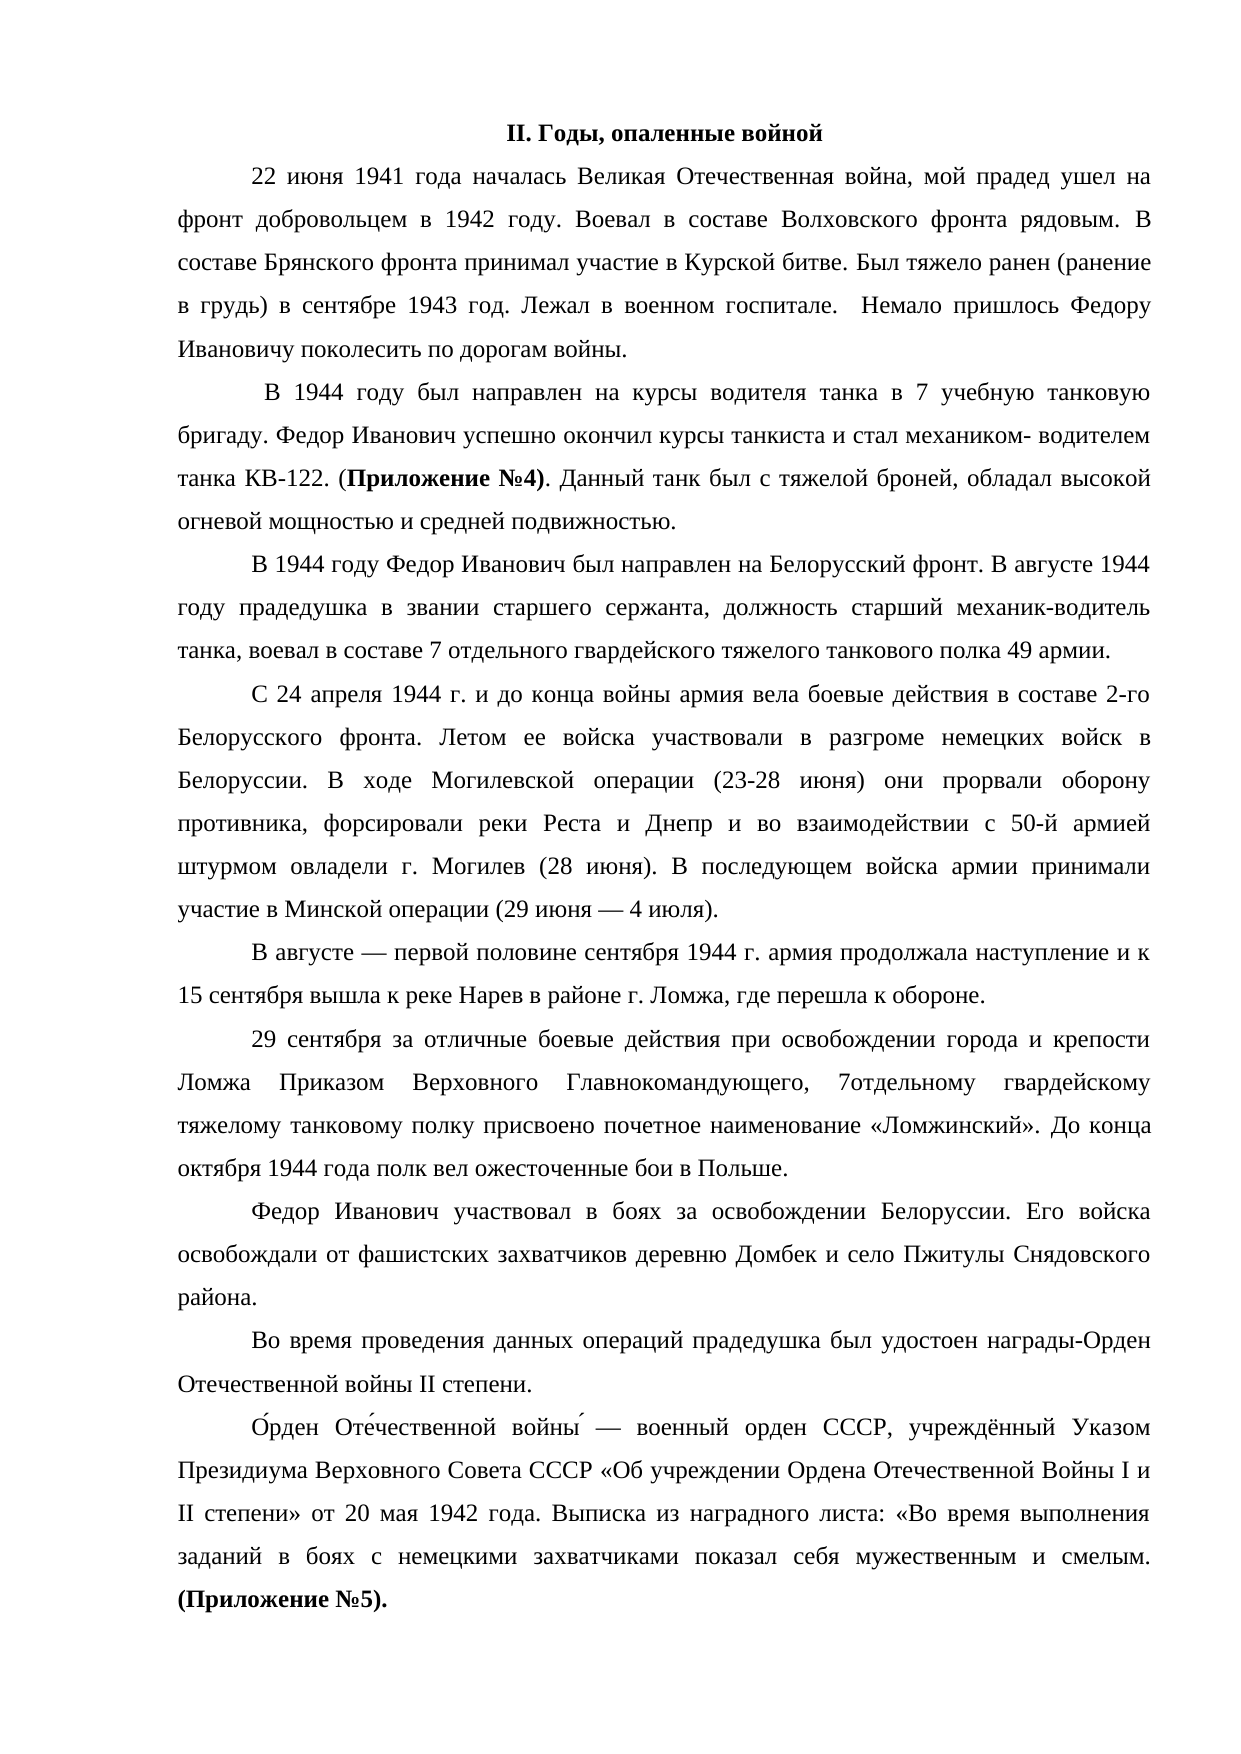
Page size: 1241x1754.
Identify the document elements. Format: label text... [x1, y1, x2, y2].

text II. Годы, опаленные войной [177, 118, 1152, 147]
text В августе — первой половине сентября 1944 г. армия продолжала наступление и к 15 сентября вышла к реке Нарев в районе г. Ломжа, где перешла к обороне. [177, 937, 1152, 1009]
text В 1944 году Федор Иванович был направлен на Белорусский фронт. В августе 1944 году прадедушка в звании старшего сержанта, должность старший механик-водитель танка, воевал в составе 7 отдельного гвардейского тяжелого танкового полка 49 армии. [177, 549, 1152, 664]
text 22 июня 1941 года началась Великая Отечественная война, мой прадед ушел на фронт добровольцем в 1942 году. Воевал в составе Волховского фронта рядовым. В составе Брянского фронта принимал участие в Курской битве. Был тяжело ранен (ранение в грудь) в сентябре 1943 год. Лежал в военном госпитале. Немало пришлось Федору Ивановичу поколесить по дорогам войны. [177, 161, 1152, 362]
text С 24 апреля 1944 г. и до конца войны армия вела боевые действия в составе 2-го Белорусского фронта. Летом ее войска участвовали в разгроме немецких войск в Белоруссии. В ходе Могилевской операции (23-28 июня) они прорвали оборону противника, форсировали реки Реста и Днепр и во взаимодействии с 50-й армией штурмом овладели г. Могилев (28 июня). В последующем войска армии принимали участие в Минской операции (29 июня — 4 июля). [177, 679, 1152, 923]
text В 1944 году был направлен на курсы водителя танка в 7 учебную танковую бригаду. Федор Иванович успешно окончил курсы танкиста и стал механиком- водителем танка КВ-122. (Приложение №4). Данный танк был с тяжелой броней, обладал высокой огневой мощностью и средней подвижностью. [177, 377, 1152, 535]
text 29 сентября за отличные боевые действия при освобождении города и крепости Ломжа Приказом Верховного Главнокомандующего, 7отдельному гвардейскому тяжелому танковому полку присвоено почетное наименование «Ломжинский». До конца октября 1944 года полк вел ожесточенные бои в Польше. [177, 1024, 1152, 1182]
text Федор Иванович участвовал в боях за освобождении Белоруссии. Его войска освобождали от фашистских захватчиков деревню Домбек и село Пжитулы Снядовского района. [177, 1196, 1152, 1311]
text Во время проведения данных операций прадедушка был удостоен награды-Орден Отечественной войны II степени. [177, 1326, 1152, 1397]
text О́рден Оте́чественной войны́ — военный орден СССР, учреждённый Указом Президиума Верховного Совета СССР «Об учреждении Ордена Отечественной Войны I и II степени» от 20 мая 1942 года. Выписка из наградного листа: «Во время выполнения заданий в боях с немецкими захватчиками показал себя мужественным и смелым. (Приложение №5). [177, 1412, 1152, 1613]
